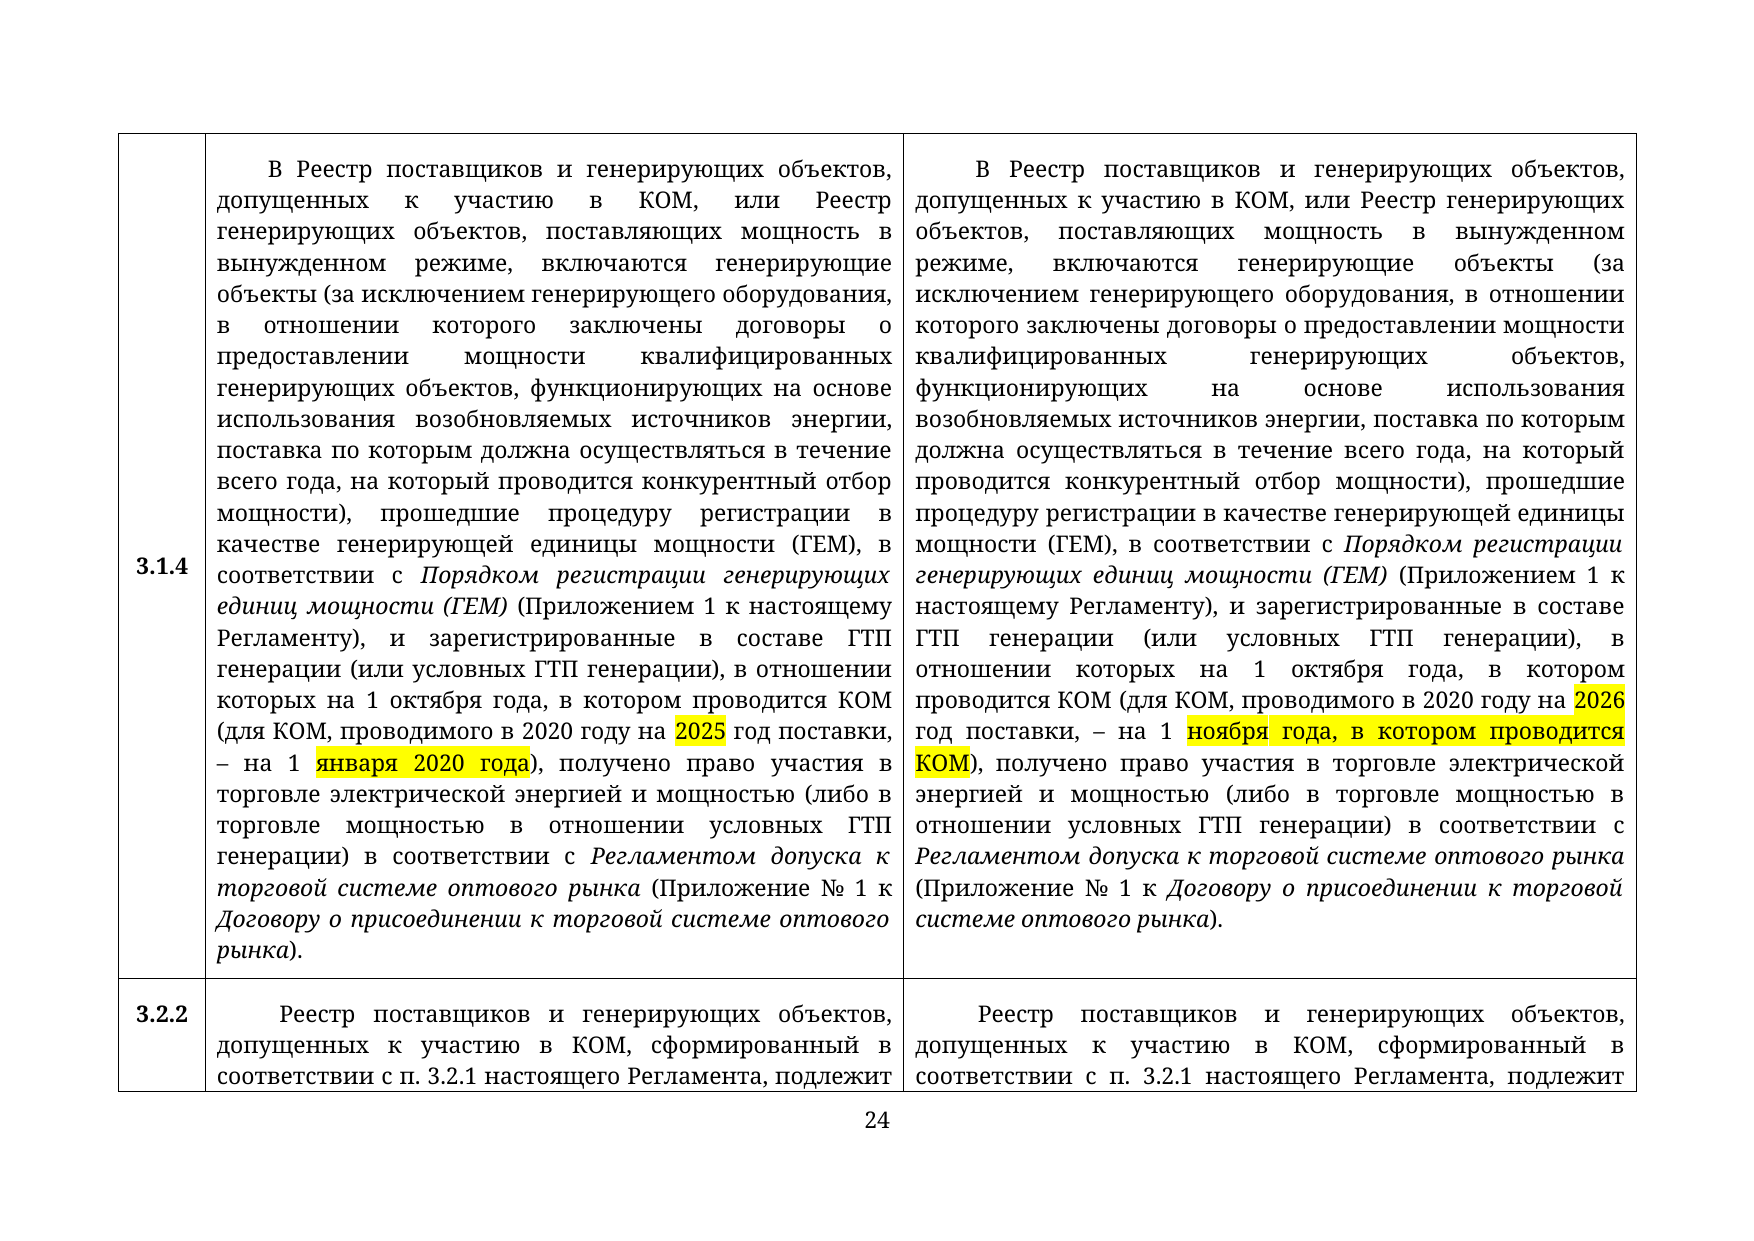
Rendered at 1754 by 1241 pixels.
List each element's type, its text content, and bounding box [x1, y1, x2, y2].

table_cell В Реестр поставщиков и генерирующих объектов, допущенных к участию в КОМ, или Реестр генерирующих объектов, поставляющих мощность в вынужденном режиме, включаются генерирующие объекты (за исключением генерирующего оборудования, в отношении которого заключены договоры о предоставлении мощности квалифицированных генерирующих объектов, функционирующих на основе использования возобновляемых источников энергии, поставка по которым должна осуществляться в течение всего года, на который проводится конкурентный отбор мощности), прошедшие процедуру регистрации в качестве генерирующей единицы мощности (ГЕМ), в соответствии с Порядком регистрации генерирующих единиц мощности (ГЕМ) (Приложением 1 к настоящему Регламенту), и зарегистрированные в составе ГТП генерации (или условных ГТП генерации), в отношении которых на 1 октября года, в котором проводится КОМ (для КОМ, проводимого в 2020 году на 2026 год поставки, – на 1 ноября года, в котором проводится КОМ), получено право участия в торговле электрической энергией и мощностью (либо в торговле мощностью в отношении условных ГТП генерации) в соответствии с Регламентом допуска к торговой системе оптового рынка (Приложение № 1 к Договору о присоединении к торговой системе оптового рынка). [904, 134, 1636, 978]
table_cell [904, 979, 1636, 1091]
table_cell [206, 979, 903, 1091]
table_cell 3.2.2 [119, 979, 205, 1091]
table_cell В Реестр поставщиков и генерирующих объектов, допущенных к участию в КОМ, или Реестр генерирующих объектов, поставляющих мощность в вынужденном режиме, включаются генерирующие объекты (за исключением генерирующего оборудования, в отношении которого заключены договоры о предоставлении мощности квалифицированных генерирующих объектов, функционирующих на основе использования возобновляемых источников энергии, поставка по которым должна осуществляться в течение всего года, на который проводится конкурентный отбор мощности), прошедшие процедуру регистрации в качестве генерирующей единицы мощности (ГЕМ), в соответствии с Порядком регистрации генерирующих единиц мощности (ГЕМ) (Приложением 1 к настоящему Регламенту), и зарегистрированные в составе ГТП генерации (или условных ГТП генерации), в отношении которых на 1 октября года, в котором проводится КОМ (для КОМ, проводимого в 2020 году на 2025 год поставки, – на 1 января 2020 года), получено право участия в торговле электрической энергией и мощностью (либо в торговле мощностью в отношении условных ГТП генерации) в соответствии с Регламентом допуска к торговой системе оптового рынка (Приложение № 1 к Договору о присоединении к торговой системе оптового рынка). [206, 134, 903, 978]
table_cell 3.1.4 [119, 134, 205, 978]
